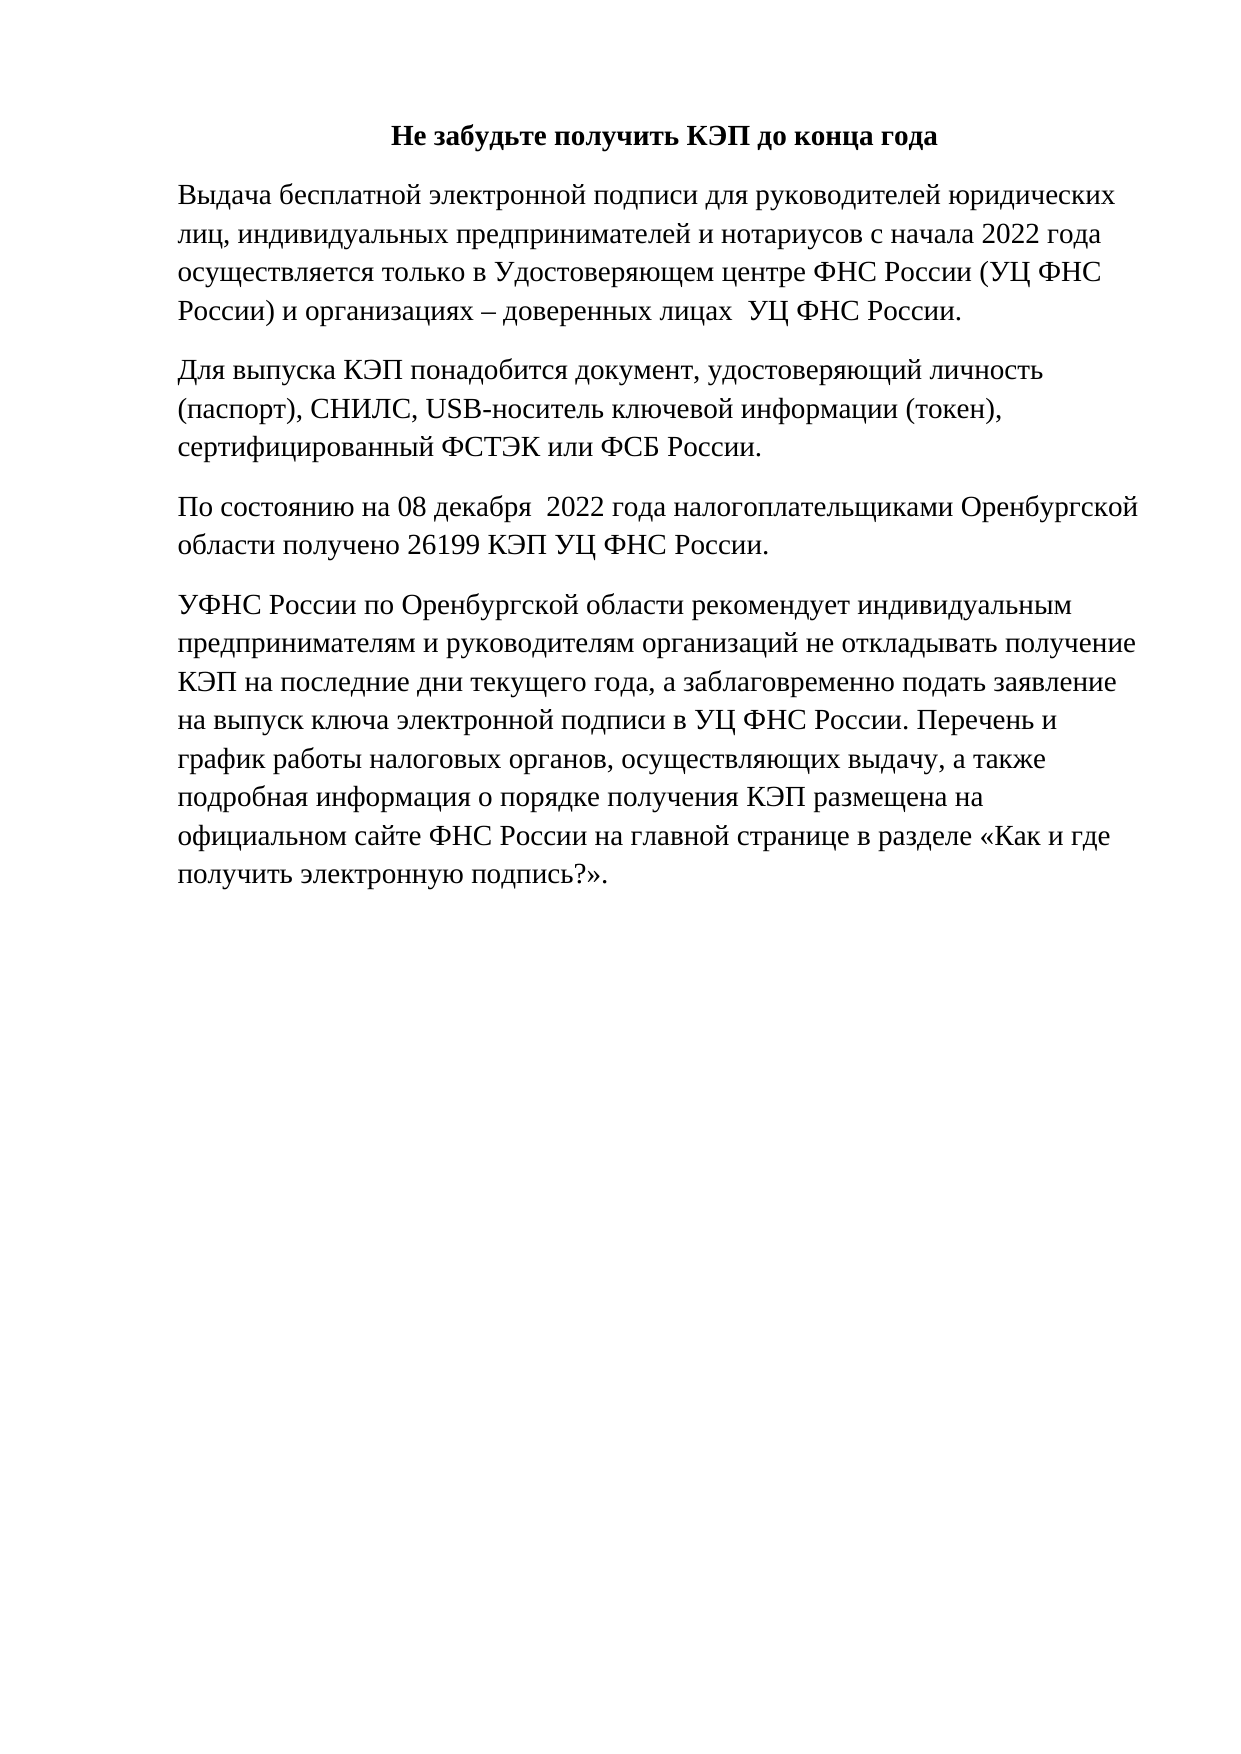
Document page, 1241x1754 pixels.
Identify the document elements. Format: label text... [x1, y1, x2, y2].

text Для выпуска КЭП понадобится документ, удостоверяющий личность (паспорт), СНИЛС, USB-носитель ключевой информации (токен), сертифицированный ФСТЭК или ФСБ России. [177, 352, 1152, 463]
text Не забудьте получить КЭП до конца года [177, 118, 1152, 152]
text УФНС России по Оренбургской области рекомендует индивидуальным предпринимателям и руководителям организаций не откладывать получение КЭП на последние дни текущего года, а заблаговременно подать заявление на выпуск ключа электронной подписи в УЦ ФНС России. Перечень и график работы налоговых органов, осуществляющих выдачу, а также подробная информация о порядке получения КЭП размещена на официальном сайте ФНС России на главной странице в разделе «Как и где получить электронную подпись?». [177, 587, 1152, 890]
text По состоянию на 08 декабря 2022 года налогоплательщиками Оренбургской области получено 26199 КЭП УЦ ФНС России. [177, 489, 1152, 561]
text Выдача бесплатной электронной подписи для руководителей юридических лиц, индивидуальных предпринимателей и нотариусов с начала 2022 года осуществляется только в Удостоверяющем центре ФНС России (УЦ ФНС России) и организациях – доверенных лицах УЦ ФНС России. [177, 177, 1152, 327]
